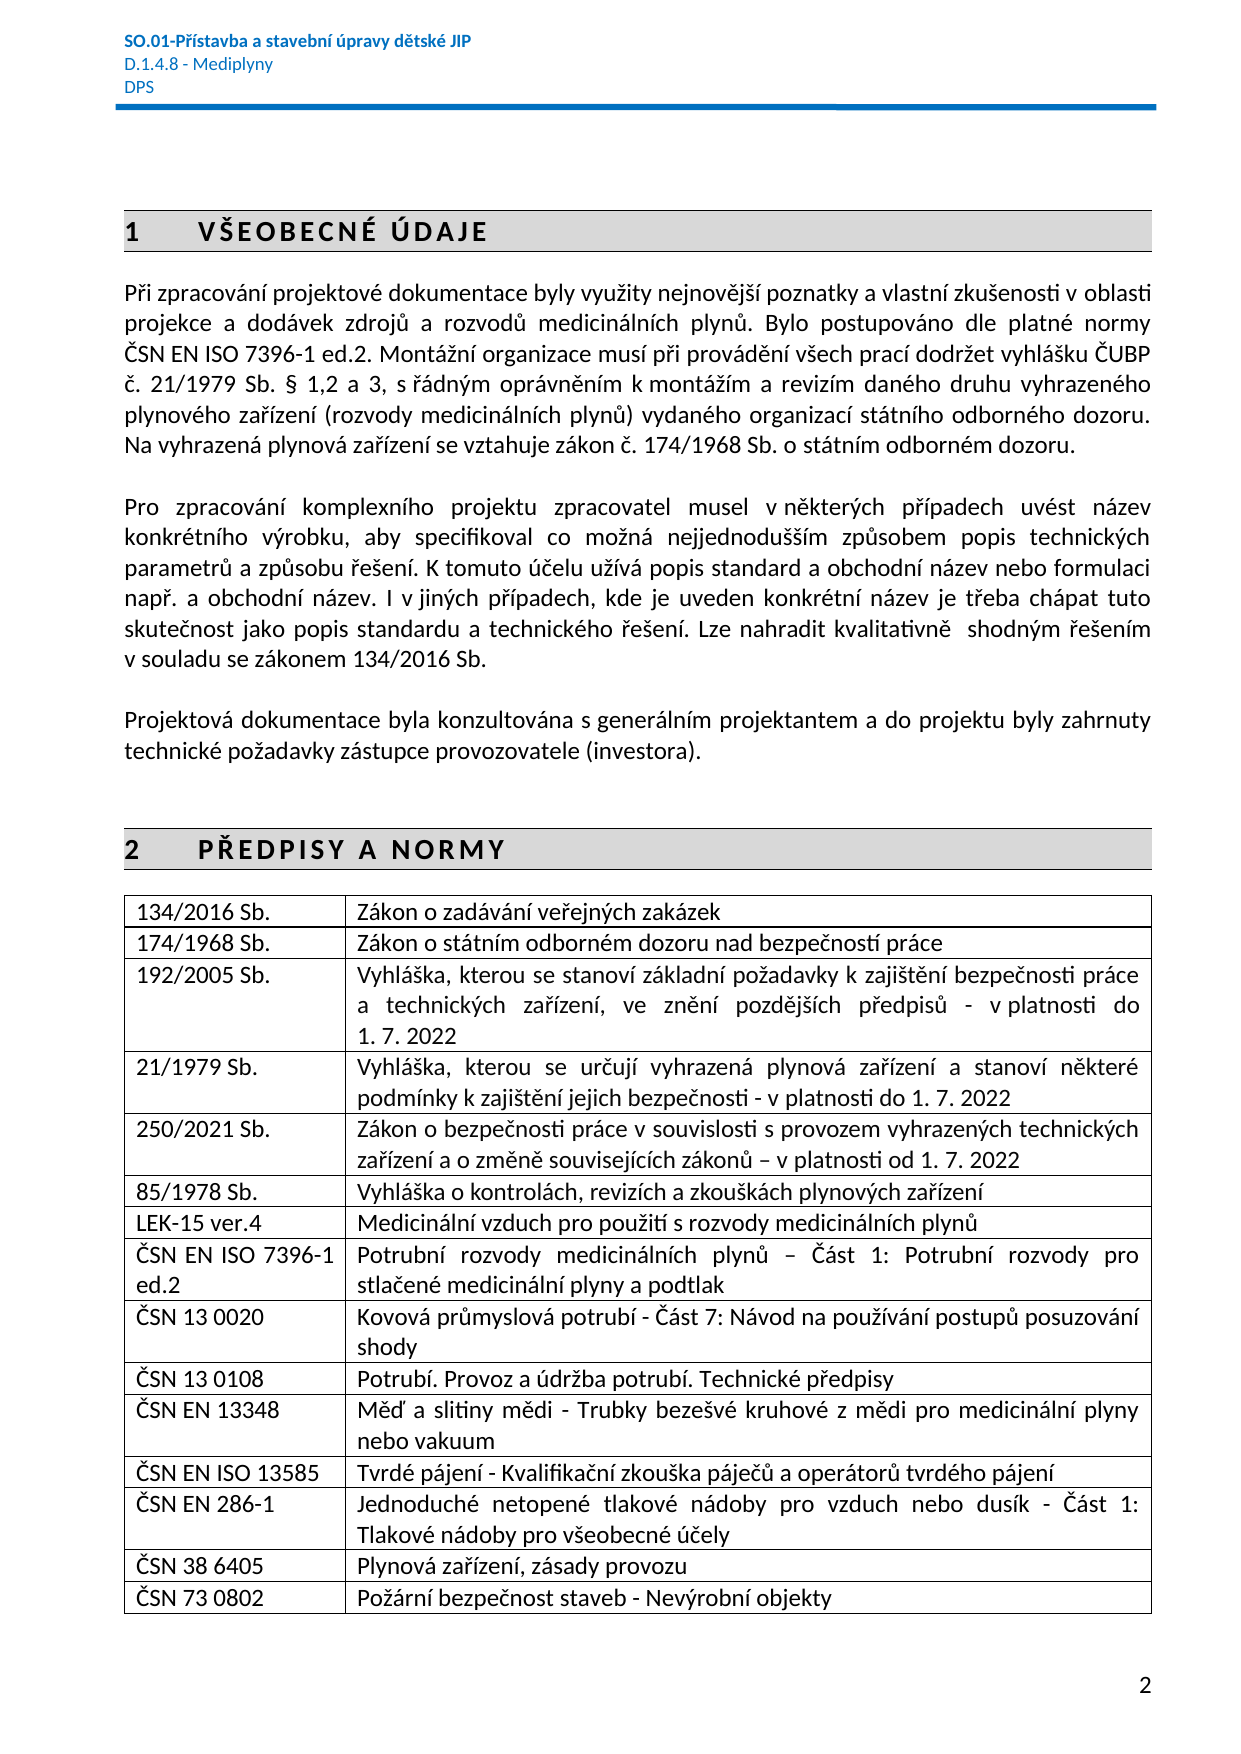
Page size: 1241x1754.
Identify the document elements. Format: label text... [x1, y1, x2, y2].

table_cell ČSN 73 0802 [125, 1582, 345, 1612]
table_cell ČSN EN 13348 [125, 1395, 345, 1456]
table_cell Kovová průmyslová potrubí - Část 7: Návod na používání postupů posuzování shody [346, 1301, 1151, 1362]
table_cell Zákon o státním odborném dozoru nad bezpečností práce [346, 928, 1151, 958]
subtitle Předpisy a normy [124, 829, 1152, 869]
table_header 134/2016 Sb. [125, 896, 345, 926]
table_cell Tvrdé pájení - Kvalifikační zkouška páječů a operátorů tvrdého pájení [346, 1457, 1151, 1487]
table_cell ČSN 13 0108 [125, 1363, 345, 1393]
table_cell 174/1968 Sb. [125, 928, 345, 958]
table_cell Požární bezpečnost staveb - Nevýrobní objekty [346, 1582, 1151, 1612]
table_cell Plynová zařízení, zásady provozu [346, 1550, 1151, 1581]
table_cell Měď a slitiny mědi - Trubky bezešvé kruhové z mědi pro medicinální plyny nebo vakuum [346, 1395, 1151, 1456]
table_cell ČSN EN ISO 7396-1 ed.2 [125, 1239, 345, 1300]
table_cell 192/2005 Sb. [125, 959, 345, 1051]
table_cell Jednoduché netopené tlakové nádoby pro vzduch nebo dusík - Část 1: Tlakové nádoby pro všeobecné účely [346, 1488, 1151, 1549]
table_cell Vyhláška, kterou se stanoví základní požadavky k zajištění bezpečnosti práce a technických zařízení, ve znění pozdějších předpisů - v platnosti do 1. 7. 2022 [346, 959, 1151, 1051]
table_cell Potrubí. Provoz a údržba potrubí. Technické předpisy [346, 1363, 1151, 1393]
table_header Zákon o zadávání veřejných zakázek [346, 896, 1151, 926]
table_cell ČSN 13 0020 [125, 1301, 345, 1362]
text Při zpracování projektové dokumentace byly využity nejnovější poznatky a vlastní zkušenosti v oblasti a dodávek zdrojů a rozvodů medicinálních plynů. Bylo postupováno dle platné normy ČSN EN ISO 7396-1 ed.2. Montážní organizace musí při provádění všech prací dodržet vyhlášku ČUBP č. 21/1979 Sb. § 3, s řádným oprávněním k montážím a revizím daného druhu vyhrazeného plynového zařízení (rozvody medicinálních plynů) vydaného organizací státního odborného dozoru. Na vyhrazená plynová zařízení se vztahuje zákon č. 174/1968 Sb. o státním odborném dozoru. [124, 277, 1152, 460]
table_cell ČSN EN ISO 13585 [125, 1457, 345, 1487]
table_cell ČSN 38 6405 [125, 1550, 345, 1581]
table_cell LEK-15 ver.4 [125, 1207, 345, 1238]
table_cell Vyhláška o kontrolách, revizích a zkouškách plynových zařízení [346, 1176, 1151, 1206]
text Projektová dokumentace byla konzultována s generálním projektantem a do projektu byly zahrnuty technické požadavky zástupce provozovatele (investora). [124, 704, 1152, 765]
table_cell ČSN EN 286-1 [125, 1488, 345, 1549]
table_cell Vyhláška, kterou se určují vyhrazená plynová zařízení a stanoví některé podmínky k zajištění jejich bezpečnosti - v platnosti do 1. 7. 2022 [346, 1052, 1151, 1113]
table_cell 250/2021 Sb. [125, 1114, 345, 1175]
table_cell 21/1979 Sb. [125, 1052, 345, 1113]
text Pro zpracování komplexního projektu zpracovatel musel v některých případech uvést název konkrétního výrobku, aby specifikoval co možná nejjednodušším způsobem popis technických parametrů a způsobu řešení. K tomuto účelu užívá popis standard a obchodní název nebo formulaci např. a obchodní název. I v jiných případech, kde je uveden konkrétní název je třeba chápat tuto skutečnost jako popis standardu a technického řešení. Lze nahradit kvalitativně shodným řešením v souladu se zákonem 134/2016 Sb. [124, 491, 1152, 674]
table_cell Zákon o bezpečnosti práce v souvislosti s provozem vyhrazených technických zařízení a o změně souvisejících zákonů – v platnosti od 1. 7. 2022 [346, 1114, 1151, 1175]
table_cell 85/1978 Sb. [125, 1176, 345, 1206]
table_cell Medicinální vzduch pro použití s rozvody medicinálních plynů [346, 1207, 1151, 1238]
subtitle Všeobecné údaje [124, 211, 1152, 251]
table_cell Potrubní rozvody medicinálních plynů – Část 1: Potrubní rozvody pro stlačené medicinální plyny a podtlak [346, 1239, 1151, 1300]
